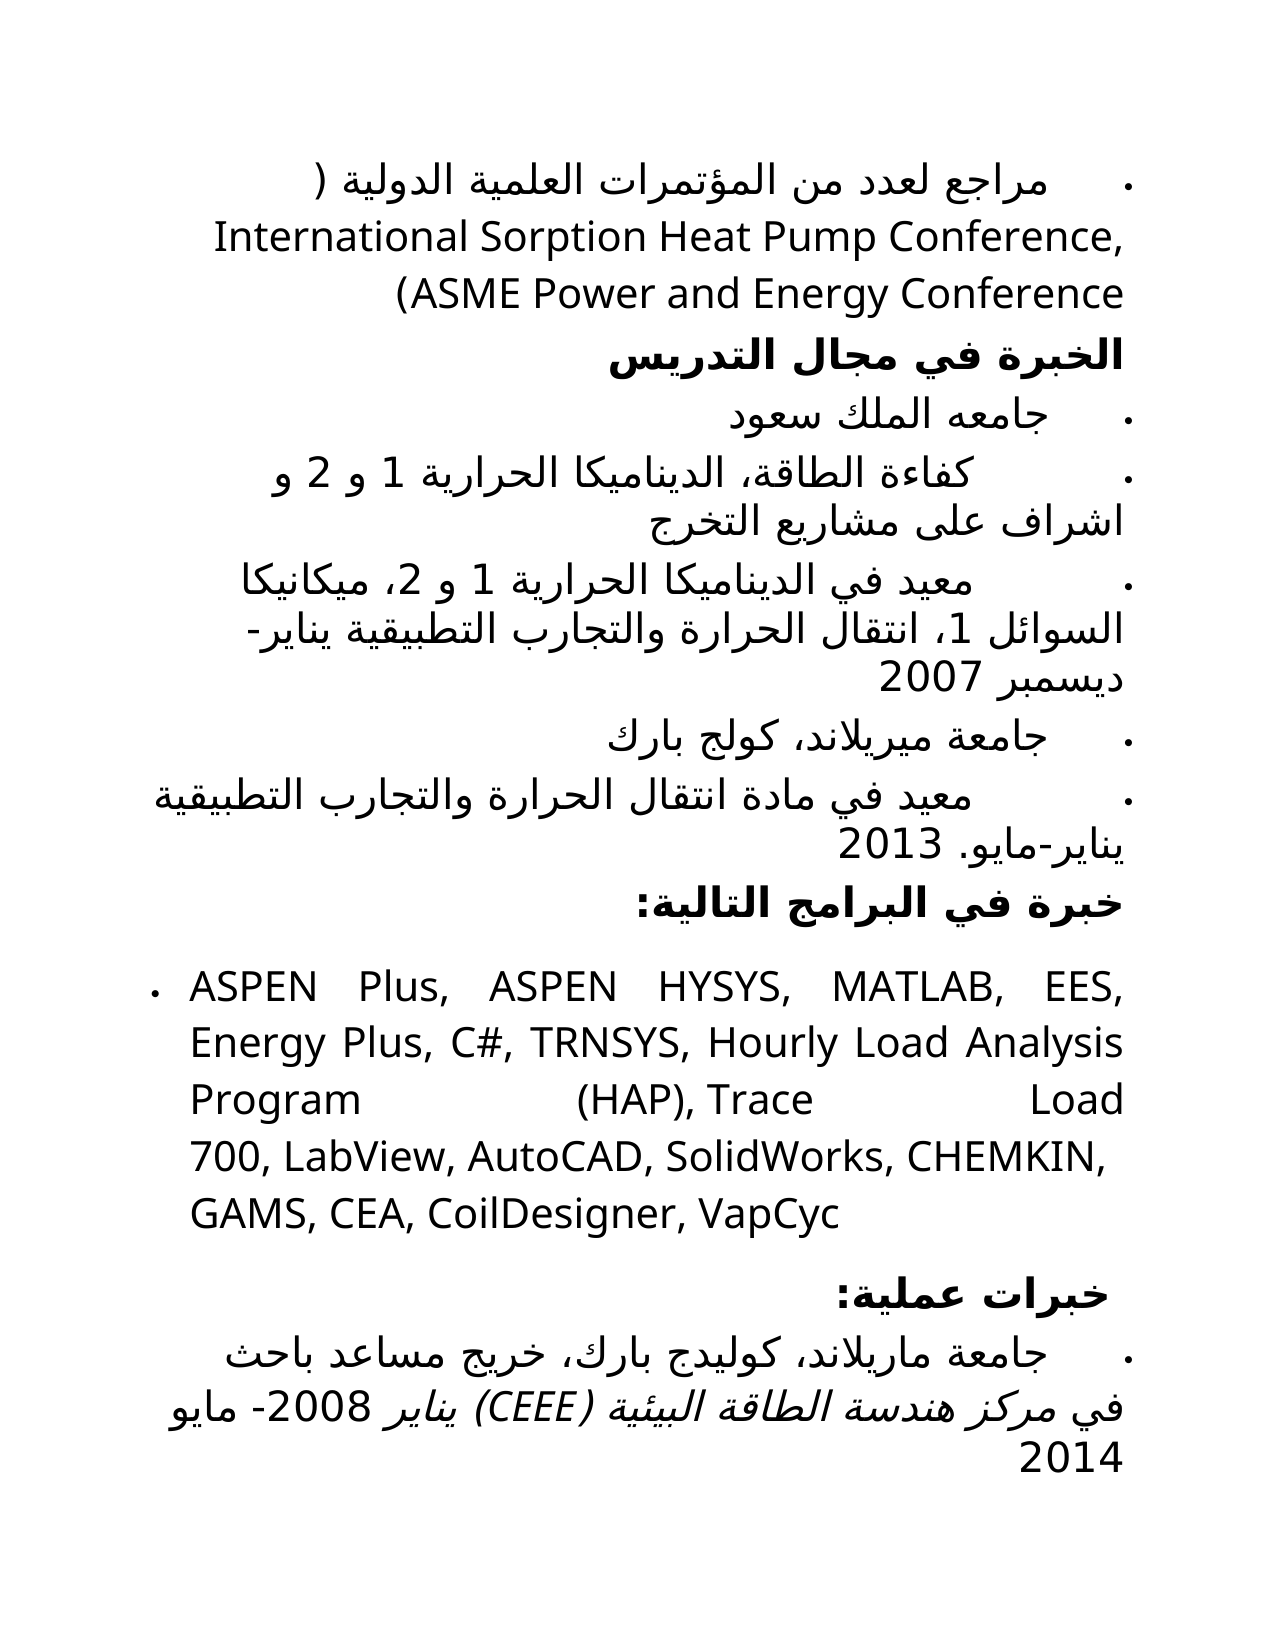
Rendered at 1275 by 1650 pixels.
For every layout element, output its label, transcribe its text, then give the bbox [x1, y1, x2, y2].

list ASPEN Plus, ASPEN HYSYS, MATLAB, EES, Energy Plus, C#, TRNSYS, Hourly Load Analysis Program (HAP), Trace Load 700, LabView, AutoCAD, SolidWorks, CHEMKIN, GAMS, CEA, CoilDesigner, VapCyc [152, 956, 1125, 1240]
list جامعة ميريلاند، كولج بارك [150, 712, 1125, 761]
list كفاءة الطاقة، الديناميكا الحرارية 1 و 2 و اشراف على مشاريع التخرج [150, 449, 1125, 546]
text خبرة في البرامج التالية: [150, 879, 1125, 927]
list معيد في مادة انتقال الحرارة والتجارب التطبيقية يناير-مايو. 2013 [150, 771, 1125, 868]
list معيد في الديناميكا الحرارية 1 و 2، ميكانيكا السوائل 1، انتقال الحرارة والتجارب التطبيقية يناير-ديسمبر 2007 [150, 556, 1125, 702]
list جامعه الملك سعود [150, 390, 1125, 438]
list مراجع لعدد من المؤتمرات العلمية الدولية (International Sorption Heat Pump Conference, ASME Power and Energy Conference) [150, 150, 1125, 320]
list جامعة ماريلاند، كوليدج بارك، خريج مساعد باحث في مركز هندسة الطاقة البيئية (CEEE) يناير 2008- مايو 2014 [150, 1328, 1125, 1482]
text خبرات عملية: [150, 1269, 1125, 1318]
text الخبرة في مجال التدريس [150, 331, 1125, 379]
